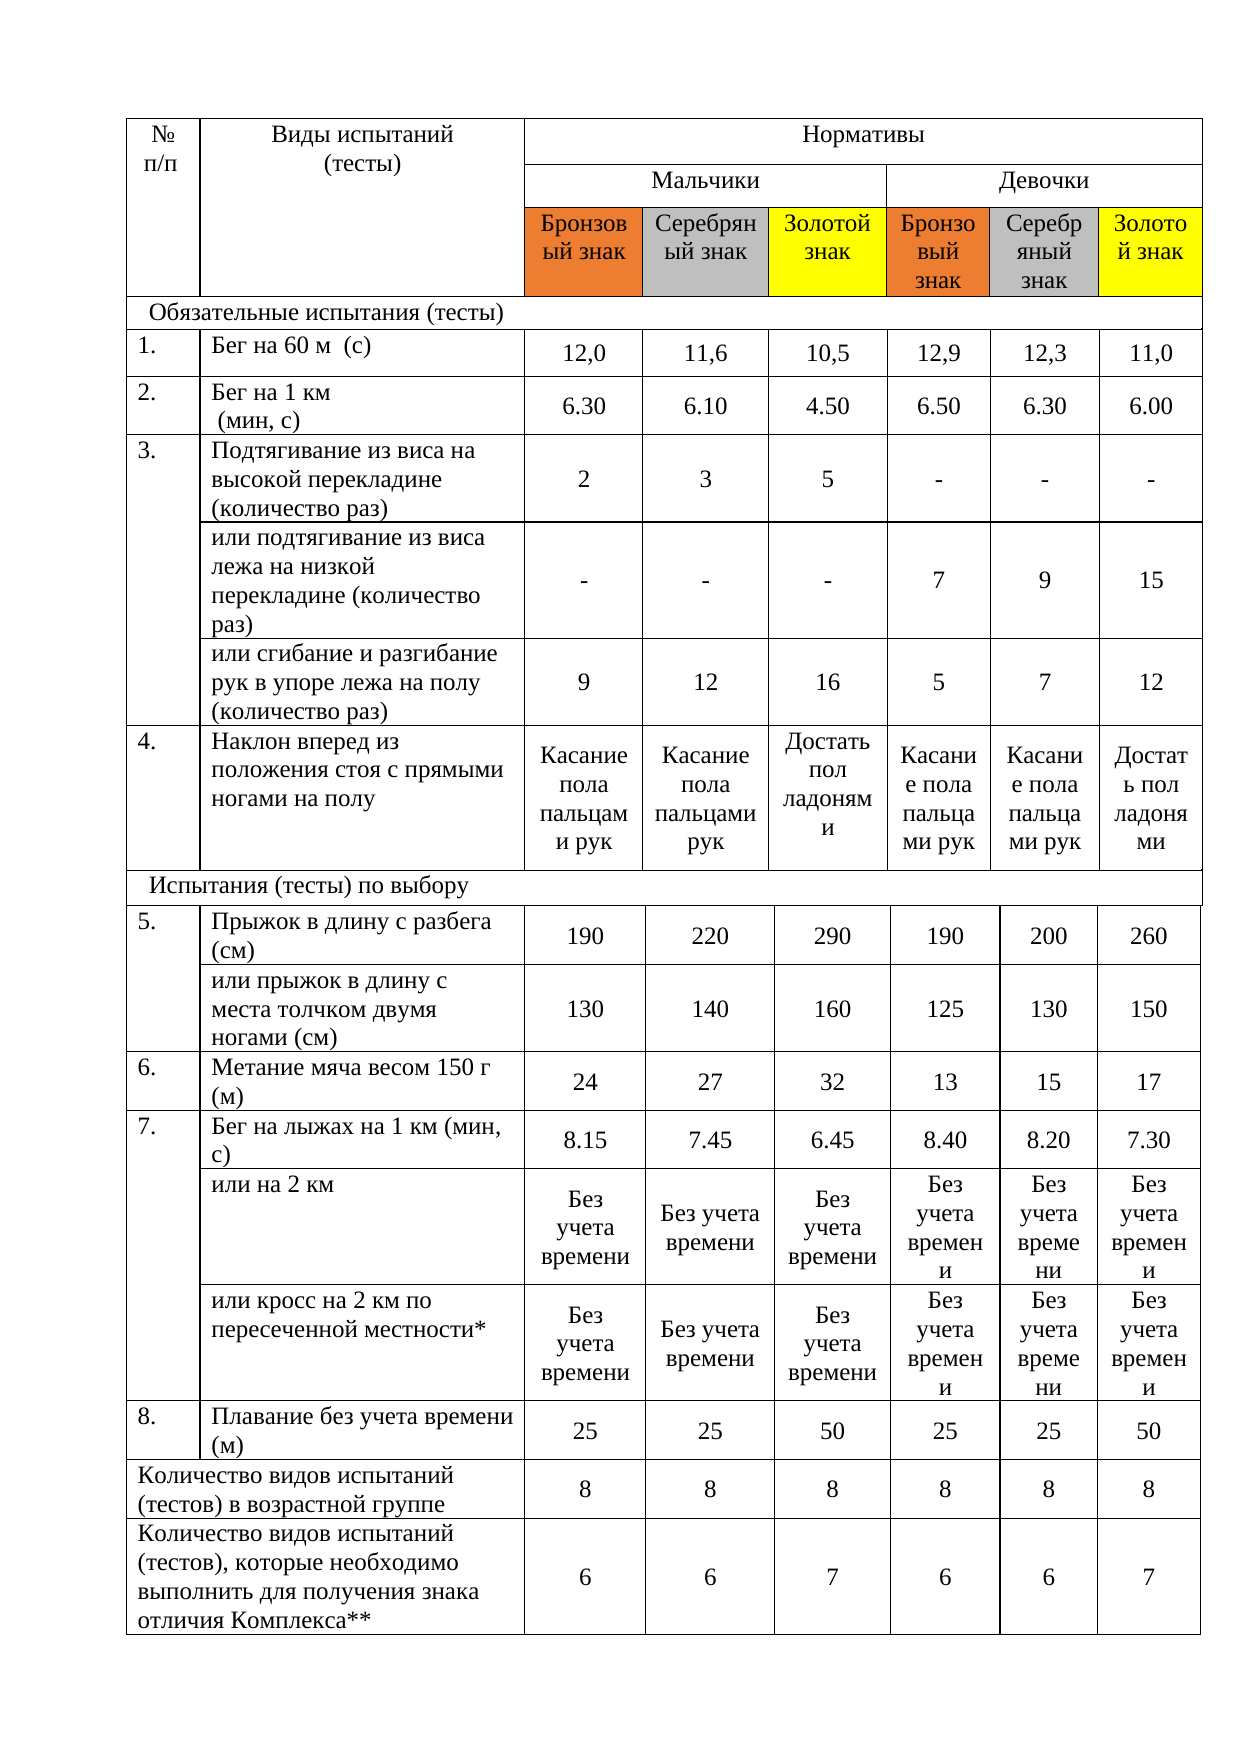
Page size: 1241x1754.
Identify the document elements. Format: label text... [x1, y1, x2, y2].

table_cell Без учета времени [775, 1285, 890, 1400]
table_cell Мальчики [525, 165, 886, 207]
table_cell или прыжок в длину с места толчком двумя ногами (см) [201, 965, 524, 1051]
table_header Нормативы [525, 119, 1202, 164]
table_cell Без учета времени [646, 1285, 774, 1400]
table_cell 260 [1098, 906, 1200, 964]
table_cell Бег на 1 км (мин, с) [201, 377, 524, 434]
table_cell Количество видов испытаний (тестов), которые необходимо выполнить для получения знака отличия Комплекса** [127, 1519, 524, 1633]
table_cell Достать пол ладонями [1100, 726, 1202, 869]
table_cell 7 [1098, 1519, 1200, 1633]
table_cell 32 [775, 1052, 890, 1110]
table_cell Без учета времени [1098, 1169, 1200, 1284]
table_cell 12,9 [888, 330, 990, 376]
table_cell Наклон вперед из положения стоя с прямыми ногами на полу [201, 726, 524, 869]
table_cell - [888, 435, 990, 521]
table_cell 6.00 [1100, 377, 1202, 434]
table_cell 17 [1098, 1052, 1200, 1110]
table_cell 15 [1001, 1052, 1097, 1110]
table_cell Девочки [887, 165, 1202, 207]
table_cell 8 [525, 1460, 645, 1517]
table_cell Прыжок в длину с разбега (см) [201, 906, 524, 964]
table_cell 6.10 [643, 377, 768, 434]
table_cell 4. [127, 726, 199, 869]
table_cell Серебряный знак [990, 208, 1098, 296]
table_cell 9 [991, 523, 1099, 637]
table_cell 130 [1001, 965, 1097, 1051]
table_cell 8 [775, 1460, 890, 1517]
table_cell 6.50 [888, 377, 990, 434]
table_cell 7 [991, 639, 1099, 725]
table_cell Касание пола пальцами рук [525, 726, 642, 869]
table_cell 3. [127, 435, 199, 725]
table_cell 15 [1100, 523, 1202, 637]
table_header Виды испытаний (тесты) [201, 119, 524, 296]
table_cell Серебряный знак [643, 208, 768, 296]
table_cell Без учета времени [775, 1169, 890, 1284]
table_cell 7 [888, 523, 990, 637]
table_cell или на [201, 1169, 524, 1284]
table_cell 25 [525, 1401, 645, 1459]
table_cell 140 [646, 965, 774, 1051]
table_cell [127, 1168, 199, 1400]
table_cell 7.45 [646, 1111, 774, 1168]
table_cell Обязательные испытания (тесты) [127, 297, 1202, 329]
table_cell 50 [775, 1401, 890, 1459]
table_cell - [643, 523, 768, 637]
table_cell 2. [127, 377, 199, 434]
table_cell 25 [1001, 1401, 1097, 1459]
table_cell Золотой знак [769, 208, 886, 296]
table_cell 7. [127, 1111, 199, 1168]
table_cell Подтягивание из виса на высокой перекладине (количество раз) [201, 435, 524, 521]
table_cell 8 [646, 1460, 774, 1517]
table_cell Без учета времени [1001, 1285, 1097, 1400]
table_cell 8 [1001, 1460, 1097, 1517]
table_cell Испытания (тесты) по выбору [127, 871, 1202, 905]
table_cell - [1100, 435, 1202, 521]
table_cell 125 [891, 965, 999, 1051]
table_cell 7 [775, 1519, 890, 1633]
table_cell 5 [769, 435, 887, 521]
table_cell 8 [891, 1460, 999, 1517]
table_cell 7.30 [1098, 1111, 1200, 1168]
table_cell 8. [127, 1401, 199, 1459]
table_cell - [991, 435, 1099, 521]
table_cell 25 [646, 1401, 774, 1459]
table_cell 16 [769, 639, 887, 725]
table_cell 27 [646, 1052, 774, 1110]
table_cell 160 [775, 965, 890, 1051]
table_cell 220 [646, 906, 774, 964]
table_cell 50 [1098, 1401, 1200, 1459]
table_cell Бег на лыжах на (мин, с) [201, 1111, 524, 1168]
table_cell 6.45 [775, 1111, 890, 1168]
table_cell Бронзовый знак [525, 208, 642, 296]
table_cell Касание пола пальцами рук [888, 726, 990, 869]
table_header № п/п [127, 119, 199, 296]
table_cell или сгибание и разгибание рук в упоре лежа на полу (количество раз) [201, 639, 524, 725]
table_cell 9 [525, 639, 642, 725]
table_cell 8 [1098, 1460, 1200, 1517]
table_cell 200 [1001, 906, 1097, 964]
table_cell 10,5 [769, 330, 887, 376]
table_cell Бег на (с) [201, 330, 524, 376]
table_cell 13 [891, 1052, 999, 1110]
table_cell 6 [525, 1519, 645, 1633]
table_cell Без учета времени [525, 1285, 645, 1400]
table_cell 8.20 [1001, 1111, 1097, 1168]
table_cell Золотой знак [1099, 208, 1202, 296]
table_cell Без учета времени [646, 1169, 774, 1284]
table_cell Без учета времени [525, 1169, 645, 1284]
table_cell 2 [525, 435, 642, 521]
table_cell 11,6 [643, 330, 768, 376]
table_cell 25 [891, 1401, 999, 1459]
table_cell 6 [1001, 1519, 1097, 1633]
table_cell 6 [891, 1519, 999, 1633]
table_cell Без учета времени [891, 1169, 999, 1284]
table_cell Достать пол ладонями [769, 726, 887, 869]
table_cell 8.40 [891, 1111, 999, 1168]
table_cell 130 [525, 965, 645, 1051]
table_cell 12,3 [991, 330, 1099, 376]
table_cell или кросс на по пересеченной местности* [201, 1285, 524, 1400]
table_cell 5 [888, 639, 990, 725]
table_cell - [769, 523, 887, 637]
table_cell 6.30 [525, 377, 642, 434]
table_cell 12 [1100, 639, 1202, 725]
table_cell или подтягивание из виса лежа на низкой перекладине (количество раз) [201, 523, 524, 637]
table_cell 1. [127, 330, 199, 376]
table_cell 24 [525, 1052, 645, 1110]
table_cell Метание мяча весом (м) [201, 1052, 524, 1110]
table_cell 6. [127, 1052, 199, 1110]
table_cell Количество видов испытаний (тестов) в возрастной группе [127, 1460, 524, 1517]
table_cell 12 [643, 639, 768, 725]
table_cell 190 [891, 906, 999, 964]
table_cell 190 [525, 906, 645, 964]
table_cell 6.30 [991, 377, 1099, 434]
table_cell 3 [643, 435, 768, 521]
table_cell Плавание без учета времени (м) [201, 1401, 524, 1459]
table_cell Без учета времени [1098, 1285, 1200, 1400]
table_cell 12,0 [525, 330, 642, 376]
table_cell Без учета времени [891, 1285, 999, 1400]
table_cell 4.50 [769, 377, 887, 434]
table_cell 8.15 [525, 1111, 645, 1168]
table_cell Без учета времени [1001, 1169, 1097, 1284]
table_cell 290 [775, 906, 890, 964]
table_cell 150 [1098, 965, 1200, 1051]
table_cell 6 [646, 1519, 774, 1633]
table_cell Бронзовый знак [887, 208, 989, 296]
table_cell Касание пола пальцами рук [643, 726, 768, 869]
table_cell 11,0 [1100, 330, 1202, 376]
table_cell - [525, 523, 642, 637]
table_cell 5. [127, 906, 199, 1051]
table_cell Касание пола пальцами рук [991, 726, 1099, 869]
